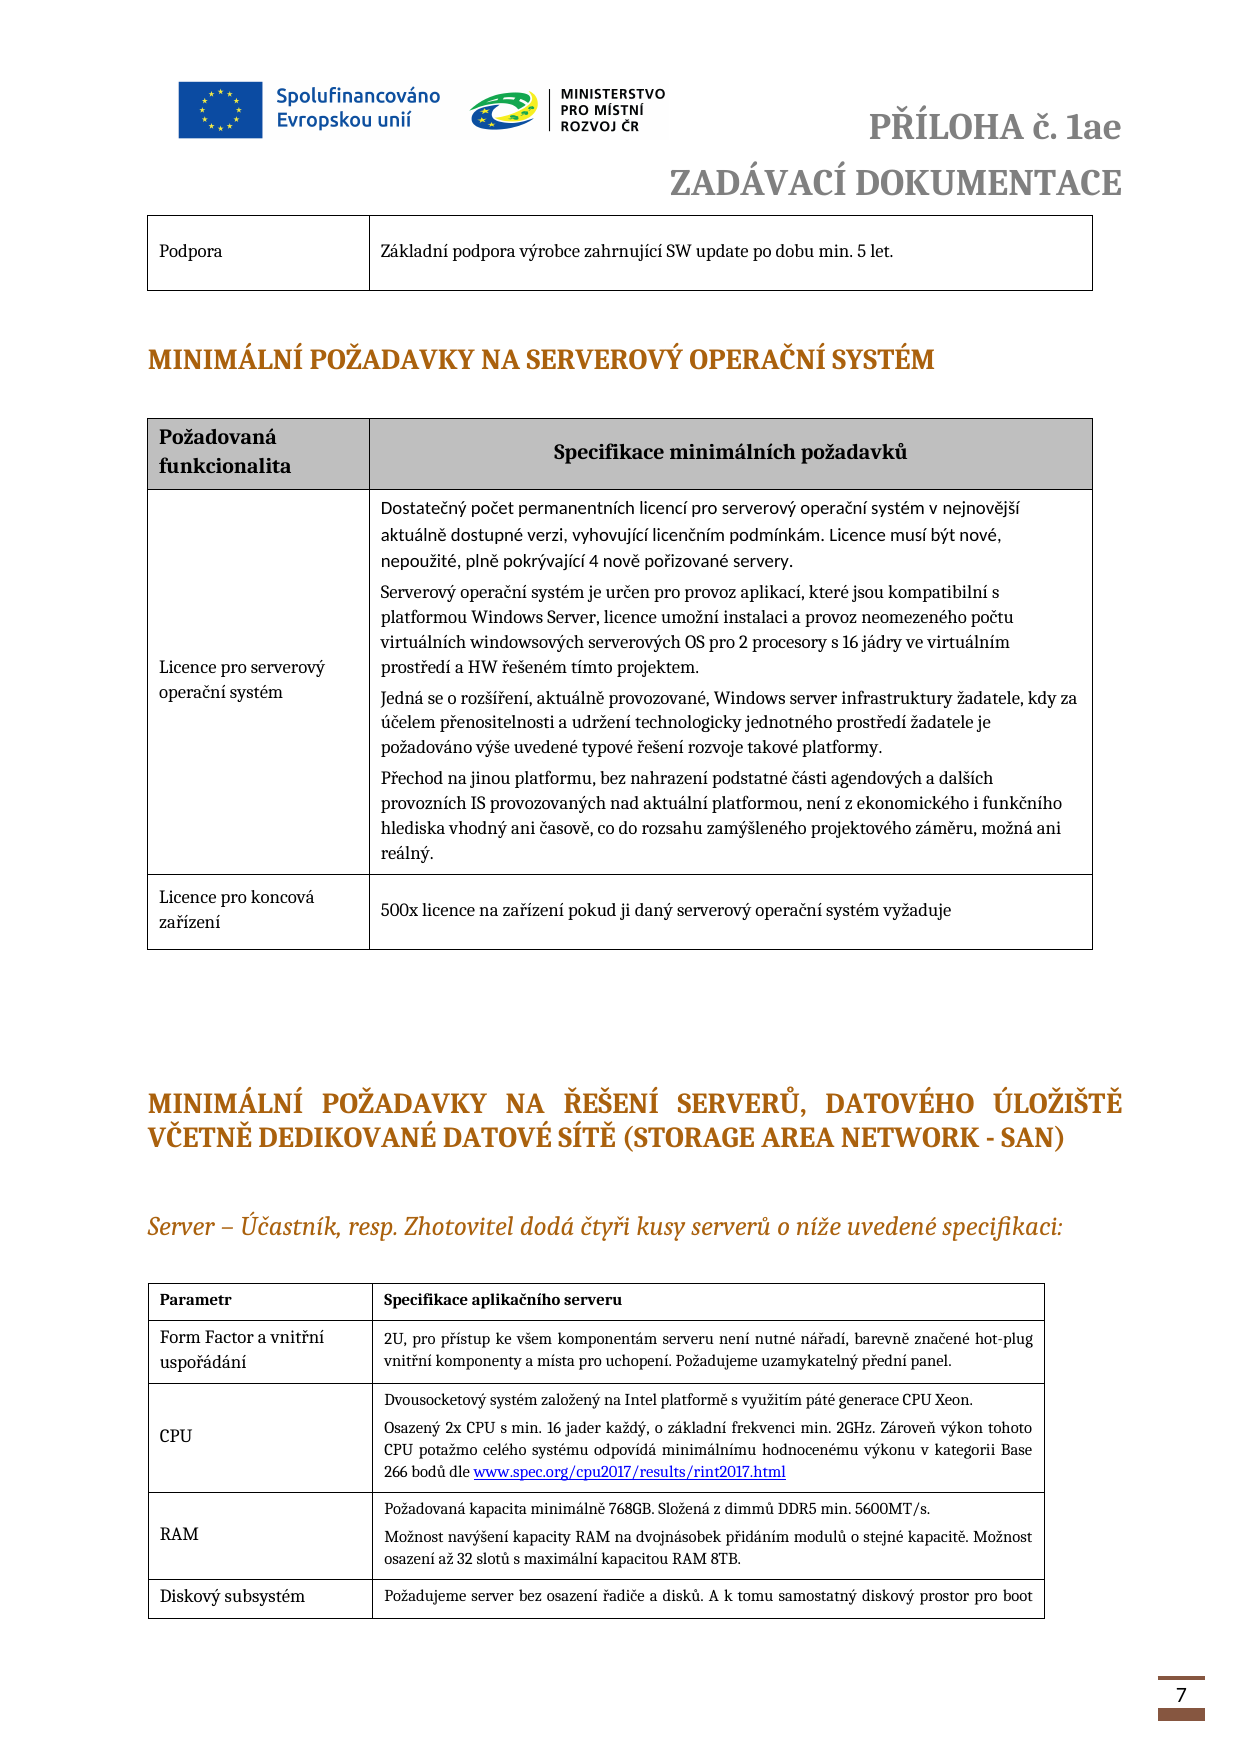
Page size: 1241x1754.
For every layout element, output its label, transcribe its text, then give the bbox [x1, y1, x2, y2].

table_cell Dvousocketový systém založený na Intel platformě s využitím páté generace CPU Xeon. Osazený 2x CPU s min. 16 jader každý, o základní frekvenci min. 2GHz. Zároveň výkon tohoto CPU potažmo celého systému odpovídá minimálnímu hodnocenému výkonu v kategorii Base 266 bodů dle www.spec.org/cpu2017/results/rint2017.html [373, 1384, 1044, 1492]
table_header Požadovaná funkcionalita [148, 419, 369, 489]
table_cell RAM [149, 1493, 372, 1579]
table_header Specifikace aplikačního serveru [373, 1284, 1044, 1320]
table_cell Form Factor a vnitřní uspořádání [149, 1321, 372, 1383]
table_cell 500x licence na zařízení pokud ji daný serverový operační systém vyžaduje [370, 875, 1092, 949]
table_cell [373, 1580, 1044, 1617]
table_cell 2U, pro přístup ke všem komponentám serveru není nutné nářadí, barevně značené hot-plug vnitřní komponenty a místa pro uchopení. Požadujeme uzamykatelný přední panel. [373, 1321, 1044, 1383]
subtitle Server – Účastník, resp. Zhotovitel dodá čtyři kusy serverů o níže uvedené specifikaci: [148, 1211, 1122, 1242]
table_cell CPU [149, 1384, 372, 1492]
table_cell Požadovaná kapacita minimálně 768GB. Složená z dimmů DDR5 min. 5600MT/s. Možnost navýšení kapacity RAM na dvojnásobek přidáním modulů o stejné kapacitě. Možnost osazení až 32 slotů s maximální kapacitou RAM 8TB. [373, 1493, 1044, 1579]
table_cell Licence pro koncová zařízení [148, 875, 369, 949]
subtitle Minimální požadavky na serverový operační systém [148, 343, 1122, 376]
picture [177, 80, 669, 140]
subtitle Minimální požadavky na řešení serverů, datového úložiště včetně dedikované datové sítě (Storage Area Network - SAN) [148, 1087, 1122, 1154]
table_cell Podpora [148, 216, 369, 290]
table_cell Dostatečný počet permanentních licencí pro serverový operační systém v nejnovější aktuálně dostupné verzi, vyhovující licenčním podmínkám. Licence musí být nové, nepoužité, plně pokrývající 4 nově pořizované servery. Serverový operační systém je určen pro provoz aplikací, které jsou kompatibilní s platformou Windows Server, licence umožní instalaci a provoz neomezeného počtu virtuálních windowsových serverových OS pro 2 procesory s 16 jádry ve virtuálním prostředí a HW řešeném tímto projektem. Jedná se o rozšíření, aktuálně provozované, Windows server infrastruktury žadatele, kdy za účelem přenositelnosti a udržení technologicky jednotného prostředí žadatele je požadováno výše uvedené typové řešení rozvoje takové platformy. Přechod na jinou platformu, bez nahrazení podstatné části agendových a dalších provozních IS provozovaných nad aktuální platformou, není z ekonomického i funkčního hlediska vhodný ani časově, co do rozsahu zamýšleného projektového záměru, možná ani reálný. [370, 490, 1092, 874]
table_cell Základní podpora výrobce zahrnující SW update po dobu min. 5 let. [370, 216, 1092, 290]
table_cell Licence pro serverový operační systém [148, 490, 369, 874]
table_header Specifikace minimálních požadavků [370, 419, 1092, 489]
table_cell Diskový subsystém [149, 1580, 372, 1617]
table_header Parametr [149, 1284, 372, 1320]
